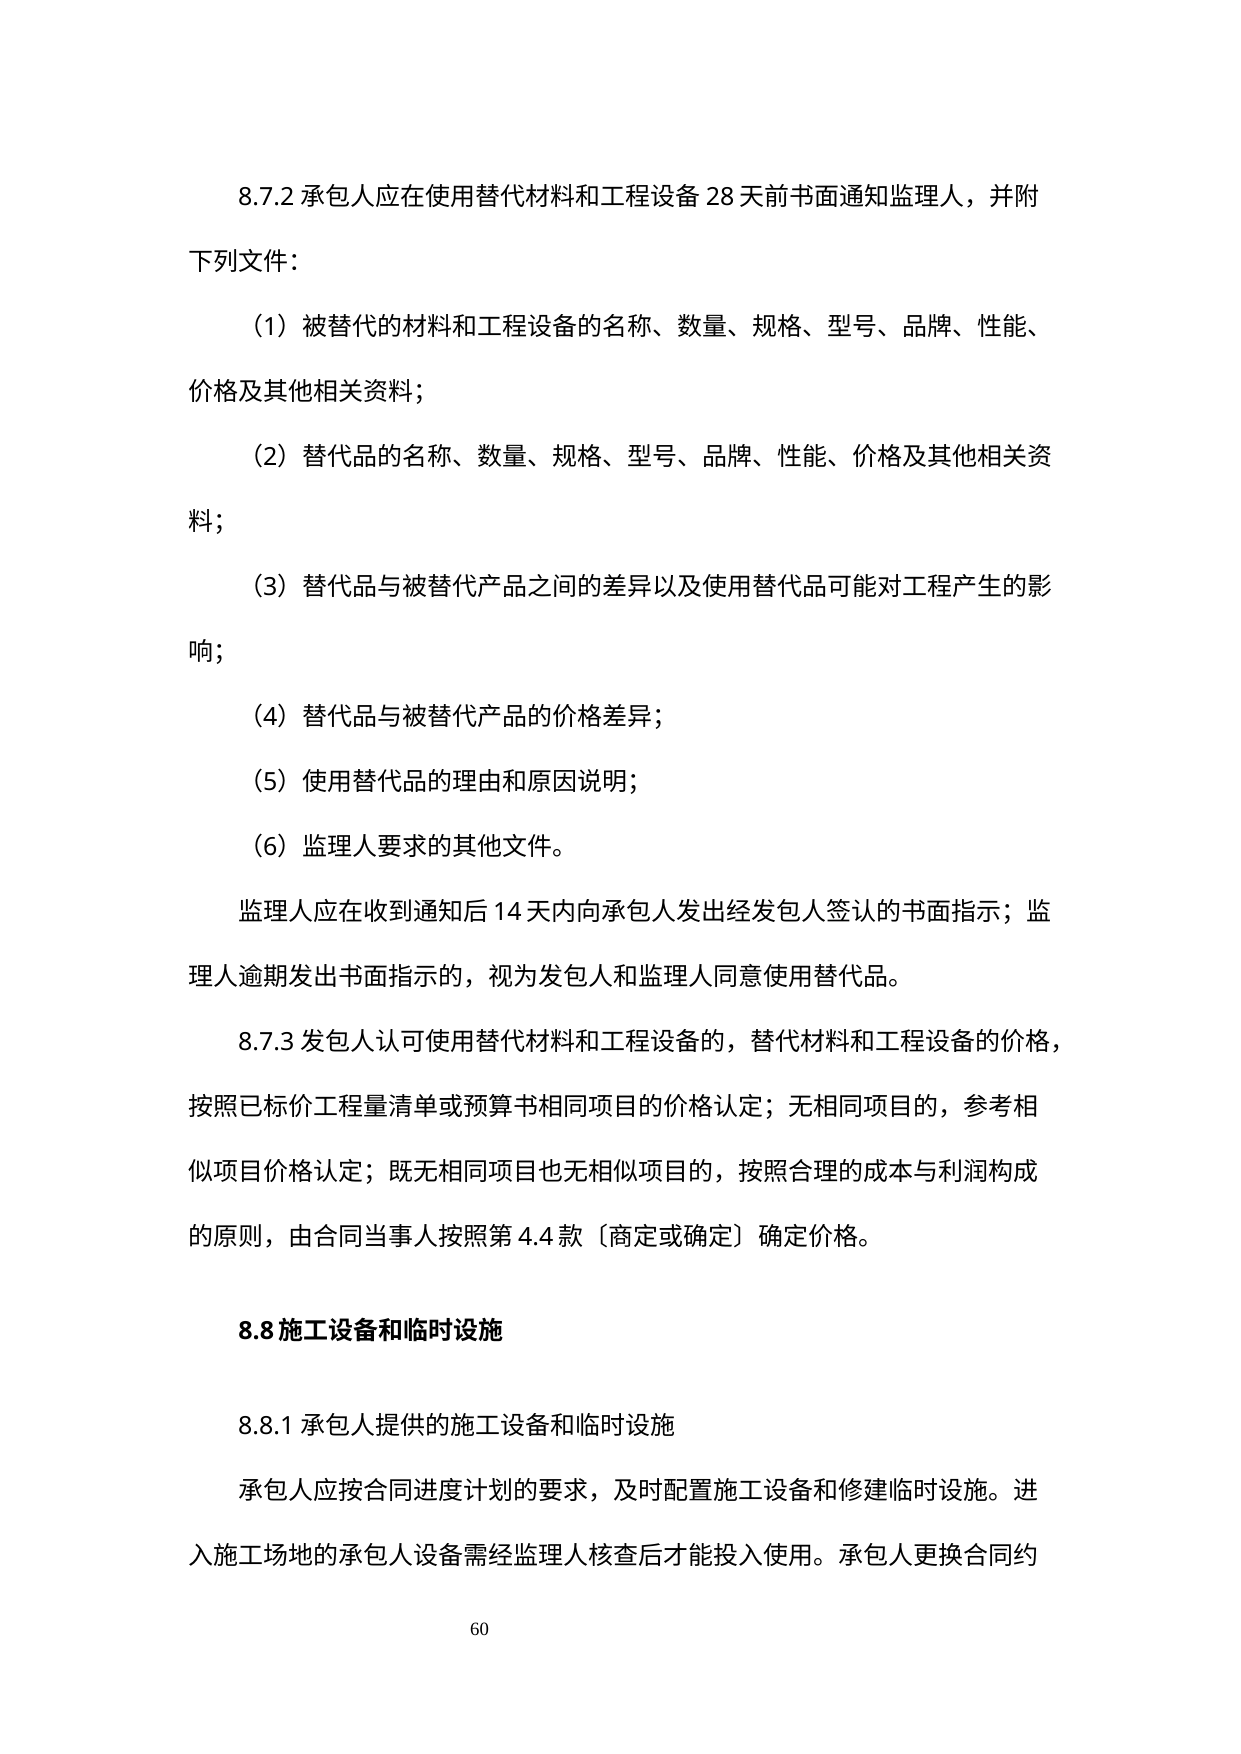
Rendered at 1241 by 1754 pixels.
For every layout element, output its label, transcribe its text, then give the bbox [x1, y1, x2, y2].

text （4）替代品与被替代产品的价格差异； [188, 682, 1052, 747]
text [188, 1456, 1052, 1586]
text （3）替代品与被替代产品之间的差异以及使用替代品可能对工程产生的影响； [188, 552, 1052, 682]
subtitle 8.8施工设备和临时设施 [188, 1296, 1052, 1361]
text 8.8.1 承包人提供的施工设备和临时设施 [188, 1391, 1052, 1456]
text 8.7.2 承包人应在使用替代材料和工程设备28天前书面通知监理人，并附下列文件： [188, 162, 1052, 292]
text （1）被替代的材料和工程设备的名称、数量、规格、型号、品牌、性能、价格及其他相关资料； [188, 292, 1052, 422]
text （6）监理人要求的其他文件。 [188, 812, 1052, 877]
text （5）使用替代品的理由和原因说明； [188, 747, 1052, 812]
text 8.7.3 发包人认可使用替代材料和工程设备的，替代材料和工程设备的价格，按照已标价工程量清单或预算书相同项目的价格认定；无相同项目的，参考相似项目价格认定；既无相同项目也无相似项目的，按照合理的成本与利润构成的原则，由合同当事人按照第4.4款〔商定或确定〕确定价格。 [188, 1007, 1052, 1267]
text （2）替代品的名称、数量、规格、型号、品牌、性能、价格及其他相关资料； [188, 422, 1052, 552]
text 监理人应在收到通知后14天内向承包人发出经发包人签认的书面指示；监理人逾期发出书面指示的，视为发包人和监理人同意使用替代品。 [188, 877, 1052, 1007]
